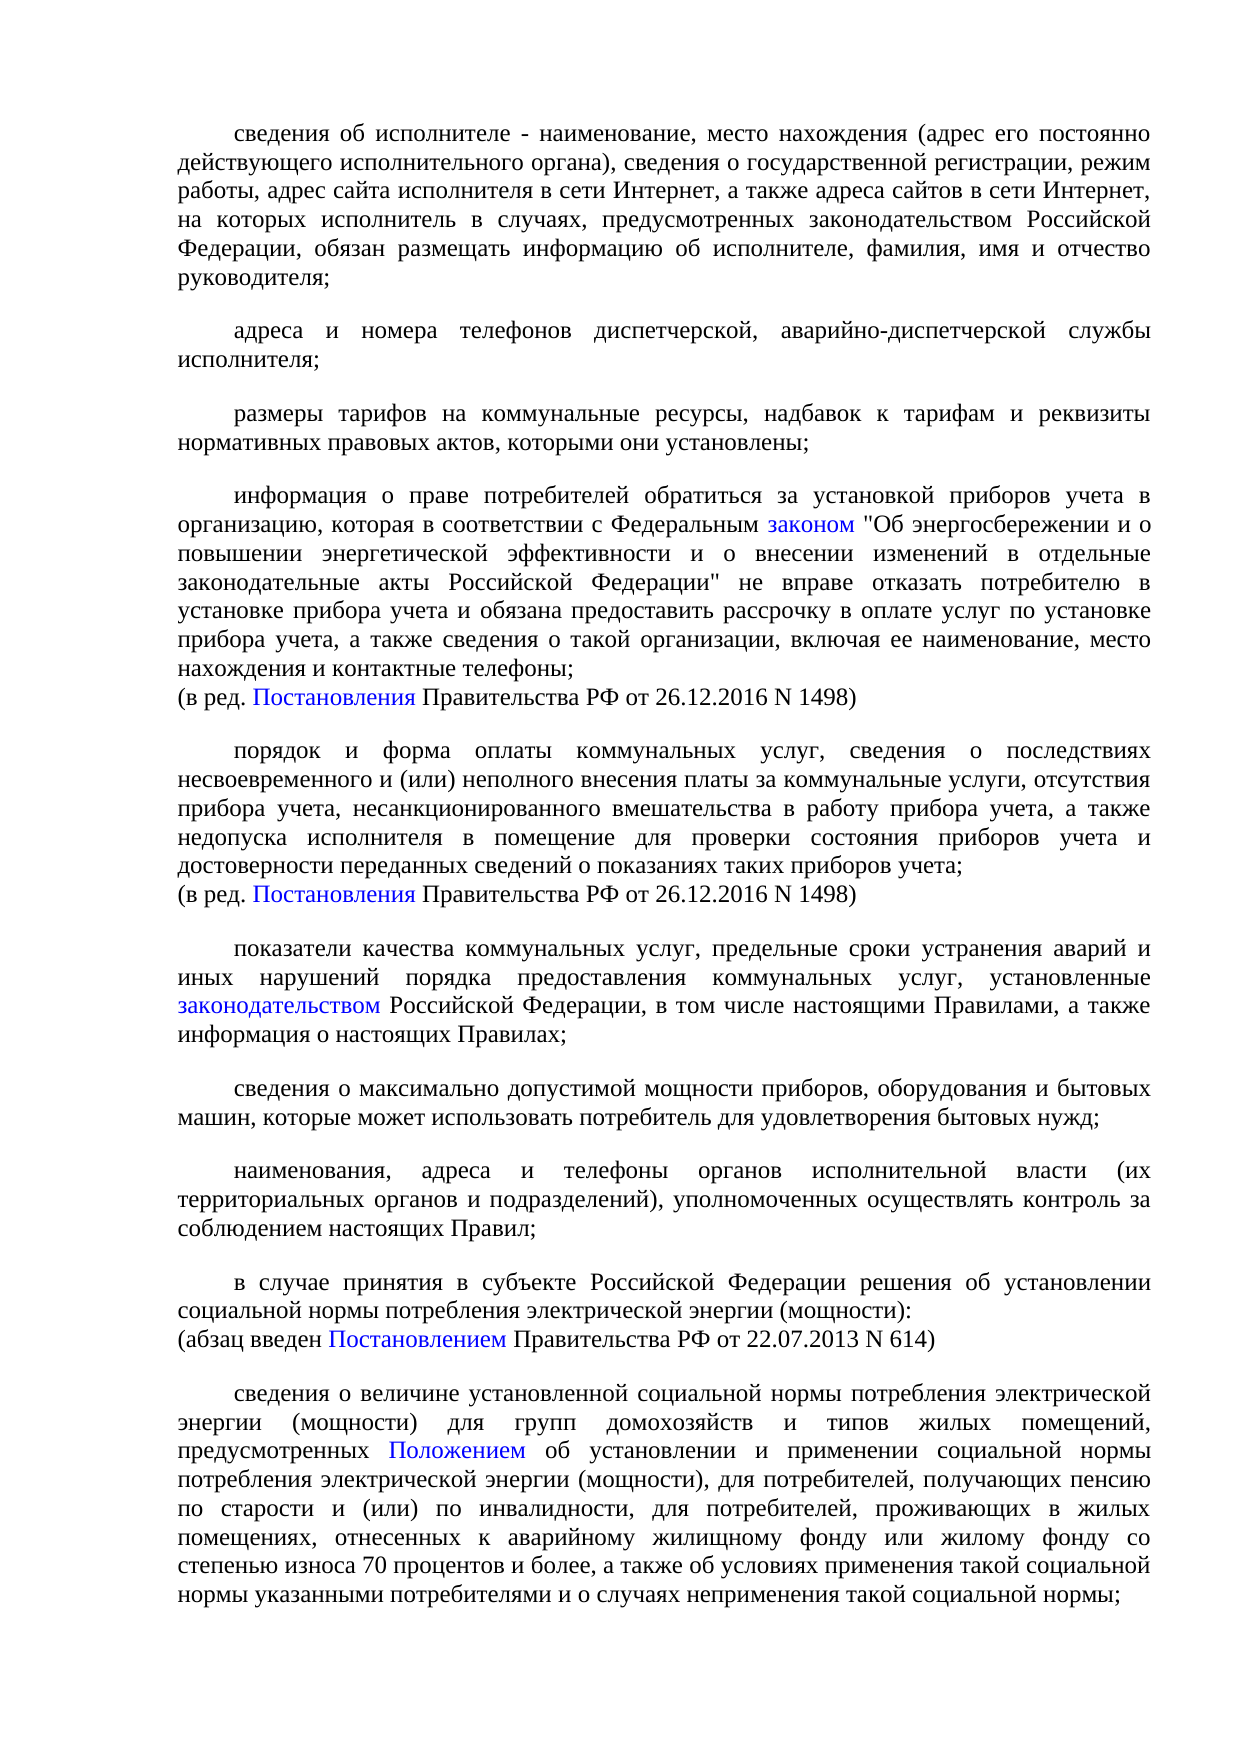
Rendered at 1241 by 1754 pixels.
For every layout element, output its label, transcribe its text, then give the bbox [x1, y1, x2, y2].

text сведения о величине установленной социальной нормы потребления электрической энергии (мощности) для групп домохозяйств и типов жилых помещений, предусмотренных Положением об установлении и применении социальной нормы потребления электрической энергии (мощности), для потребителей, получающих пенсию по старости и (или) по инвалидности, для потребителей, проживающих в жилых помещениях, отнесенных к аварийному жилищному фонду или жилому фонду со степенью износа 70 процентов и более, а также об условиях применения такой социальной нормы указанными потребителями и о случаях неприменения такой социальной нормы; [177, 1378, 1152, 1608]
text (в ред. Постановления Правительства РФ от 26.12.2016 N 1498) [177, 879, 1152, 908]
text (в ред. Постановления Правительства РФ от 26.12.2016 N 1498) [177, 682, 1152, 711]
text в случае принятия в субъекте Российской Федерации решения об установлении социальной нормы потребления электрической энергии (мощности): [177, 1267, 1152, 1324]
text показатели качества коммунальных услуг, предельные сроки устранения аварий и иных нарушений порядка предоставления коммунальных услуг, установленные законодательством Российской Федерации, в том числе настоящими Правилами, а также информация о настоящих Правилах; [177, 933, 1152, 1048]
text порядок и форма оплаты коммунальных услуг, сведения о последствиях несвоевременного и (или) неполного внесения платы за коммунальные услуги, отсутствия прибора учета, несанкционированного вмешательства в работу прибора учета, а также недопуска исполнителя в помещение для проверки состояния приборов учета и достоверности переданных сведений о показаниях таких приборов учета; [177, 736, 1152, 879]
text адреса и номера телефонов диспетчерской, аварийно-диспетчерской службы исполнителя; [177, 316, 1152, 373]
text (абзац введен Постановлением Правительства РФ от 22.07.2013 N 614) [177, 1324, 1152, 1353]
text размеры тарифов на коммунальные ресурсы, надбавок к тарифам и реквизиты нормативных правовых актов, которыми они установлены; [177, 398, 1152, 456]
text сведения об исполнителе - наименование, место нахождения (адрес его постоянно действующего исполнительного органа), сведения о государственной регистрации, режим работы, адрес сайта исполнителя в сети Интернет, а также адреса сайтов в сети Интернет, на которых исполнитель в случаях, предусмотренных законодательством Российской Федерации, обязан размещать информацию об исполнителе, фамилия, имя и отчество руководителя; [177, 118, 1152, 291]
text наименования, адреса и телефоны органов исполнительной власти (их территориальных органов и подразделений), уполномоченных осуществлять контроль за соблюдением настоящих Правил; [177, 1156, 1152, 1242]
text сведения о максимально допустимой мощности приборов, оборудования и бытовых машин, которые может использовать потребитель для удовлетворения бытовых нужд; [177, 1073, 1152, 1131]
text информация о праве потребителей обратиться за установкой приборов учета в организацию, которая в соответствии с Федеральным законом "Об энергосбережении и о повышении энергетической эффективности и о внесении изменений в отдельные законодательные акты Российской Федерации" не вправе отказать потребителю в установке прибора учета и обязана предоставить рассрочку в оплате услуг по установке прибора учета, а также сведения о такой организации, включая ее наименование, место нахождения и контактные телефоны; [177, 481, 1152, 682]
